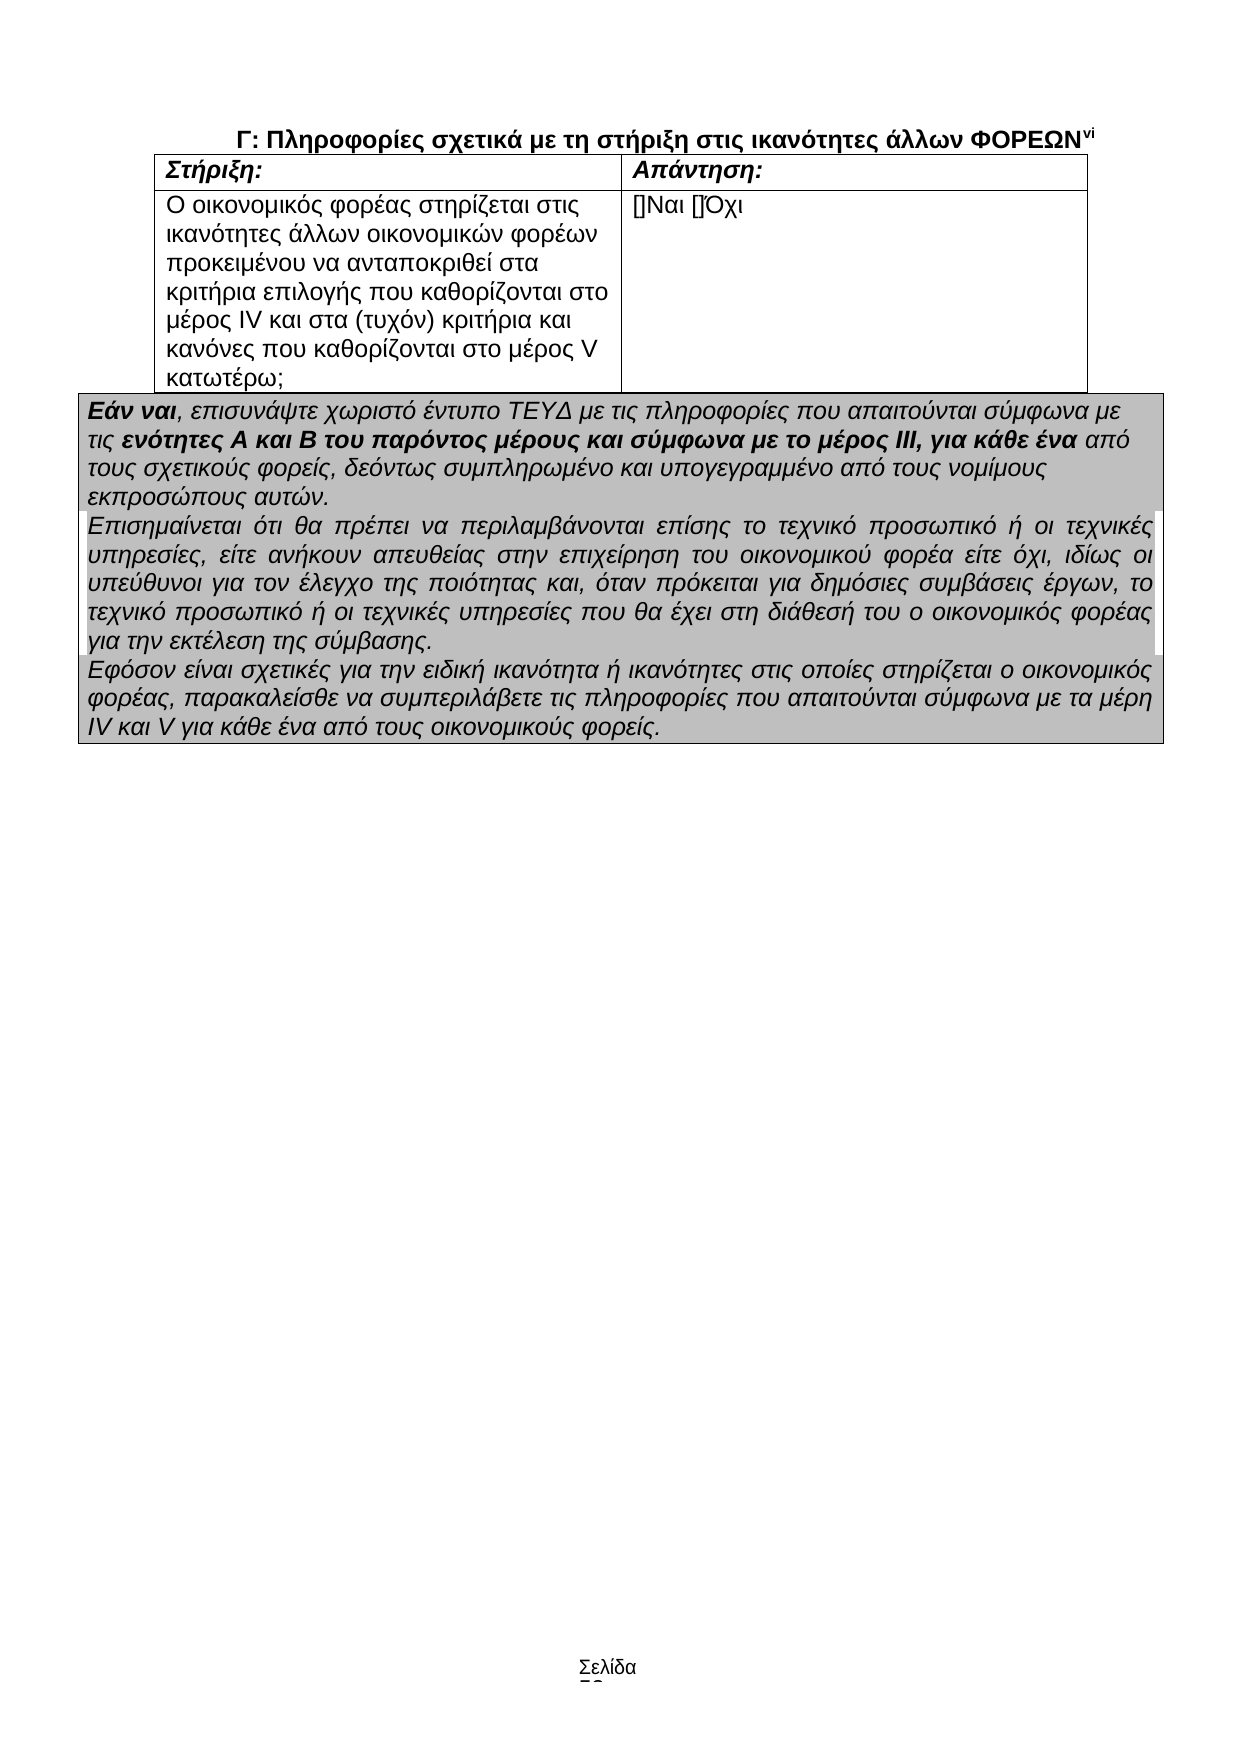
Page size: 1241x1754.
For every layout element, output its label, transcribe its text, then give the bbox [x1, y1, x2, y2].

table_header Στήριξη: [155, 155, 621, 189]
text Εάν ναι, επισυνάψτε χωριστό έντυπο ΤΕΥΔ με τις πληροφορίες που απαιτούνται σύμφωνα με τις ενότητες Α και Β του παρόντος μέρους και σύμφωνα με το μέρος ΙΙΙ, για κάθε ένα από τους σχετικούς φορείς, δεόντως συμπληρωμένο και υπογεγραμμένο από τους νομίμους εκπροσώπους αυτών. [79, 394, 1163, 511]
text Εφόσον είναι σχετικές για την ειδική ικανότητα ή ικανότητες στις οποίες στηρίζεται ο οικονομικός φορέας, παρακαλείσθε να συμπεριλάβετε τις πληροφορίες που απαιτούνται σύμφωνα με τα μέρη IV και V για κάθε ένα από τους οικονομικούς φορείς. [79, 652, 1163, 743]
text Επισημαίνεται ότι θα πρέπει να περιλαμβάνονται επίσης το τεχνικό προσωπικό ή οι τεχνικές υπηρεσίες, είτε ανήκουν απευθείας στην επιχείρηση του οικονομικού φορέα είτε όχι, ιδίως οι υπεύθυνοι για τον έλεγχο της ποιότητας και, όταν πρόκειται για δημόσιες συμβάσεις έργων, το τεχνικό προσωπικό ή οι τεχνικές υπηρεσίες που θα έχει στη διάθεσή του ο οικονομικός φορέας για την εκτέλεση της σύμβασης. [87, 511, 1155, 652]
table_cell Ο οικονομικός φορέας στηρίζεται στις ικανότητες άλλων οικονομικών φορέων προκειμένου να ανταποκριθεί στα κριτήρια επιλογής που καθορίζονται στο μέρος IV και στα (τυχόν) κριτήρια και κανόνες που καθορίζονται στο μέρος V κατωτέρω; [155, 191, 621, 392]
text Γ: Πληροφορίες σχετικά με τη στήριξη στις ικανότητες άλλων ΦΟΡΕΩΝ [176, 125, 1155, 154]
table_header Απάντηση: [622, 155, 1087, 189]
table_cell []Ναι []Όχι [622, 191, 1087, 392]
